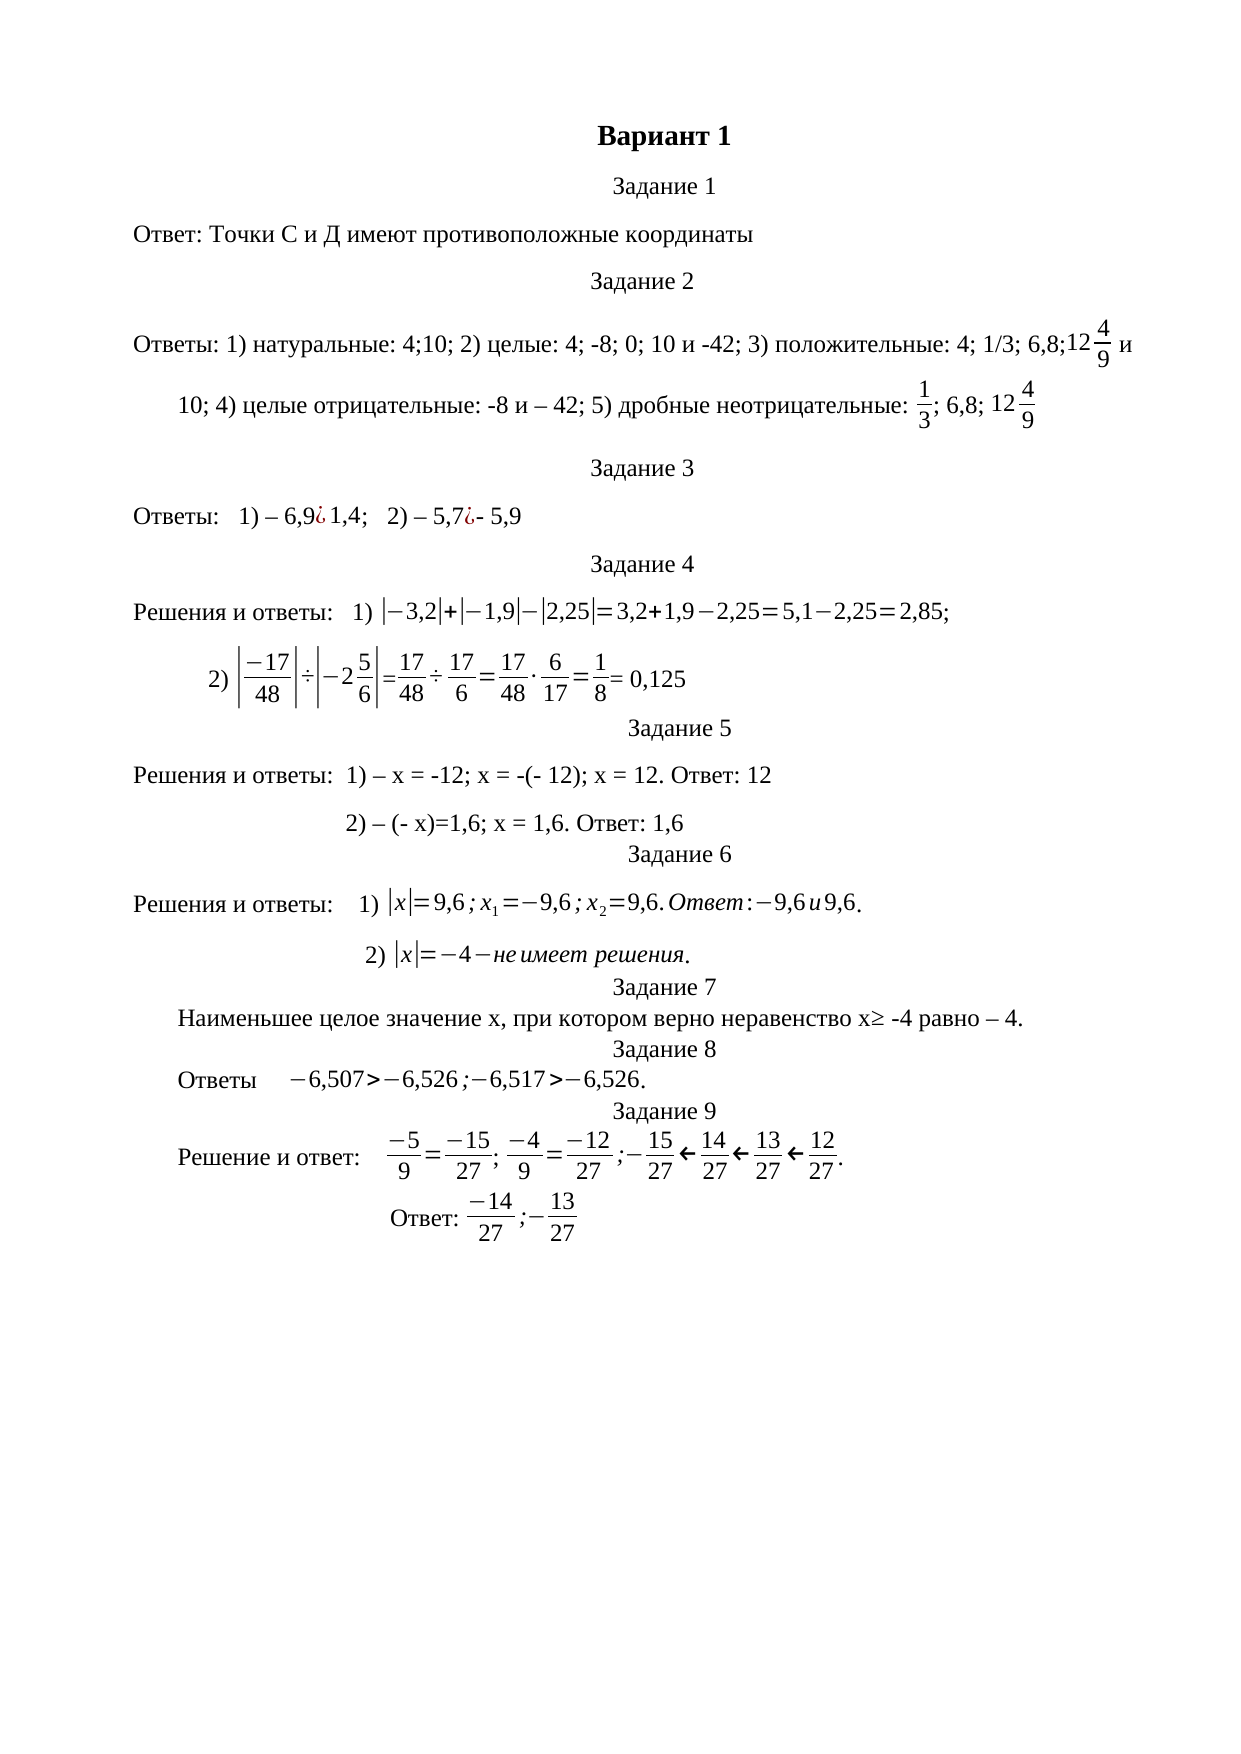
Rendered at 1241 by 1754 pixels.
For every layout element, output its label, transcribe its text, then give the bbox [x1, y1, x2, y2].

text Ответы: 1) – 6,9; 2) – 5,7- 5,9 [133, 501, 1152, 530]
list Решение и ответ: ; . [177, 1127, 1152, 1186]
text Решения и ответы: 1) . [133, 887, 1152, 920]
list Ответ: [177, 1188, 1152, 1247]
list Задание 9 [177, 1096, 1152, 1124]
text Задание 4 [133, 549, 1152, 577]
text Вариант 1 [177, 118, 1152, 152]
text Решения и ответы: 1) – х = -12; х = -(- 12); х = 12. Ответ: 12 [133, 761, 1152, 789]
text Ответы: 1) натуральные: 4;10; 2) целые: 4; -8; 0; 10 и -42; 3) положительные: 4; 1/3; 6,8; и 10; 4) целые отрицательные: -8 и – 42; 5) дробные неотрицательные: ; 6,8; [133, 314, 1152, 434]
list Ответы . [177, 1065, 1152, 1093]
list Задание 8 [177, 1034, 1152, 1062]
text Задание 2 [133, 266, 1152, 295]
list Задание 5 [208, 713, 1152, 742]
list Наименьшее целое значение х, при котором верно неравенство х -4 равно – 4. [177, 1003, 1152, 1031]
text Задание 1 [177, 171, 1152, 200]
list Задание 6 [208, 839, 1152, 868]
list 2) . [177, 939, 1152, 969]
text Задание 3 [133, 453, 1152, 482]
text Решения и ответы: 1) ; [133, 596, 1152, 627]
text Ответ: Точки С и Д имеют противоположные координаты [133, 219, 1152, 247]
list Задание 7 [177, 972, 1152, 1000]
list 2) == 0,125 [208, 646, 1152, 711]
list 2) – (- х)=1,6; х = 1,6. Ответ: 1,6 [208, 808, 1152, 837]
